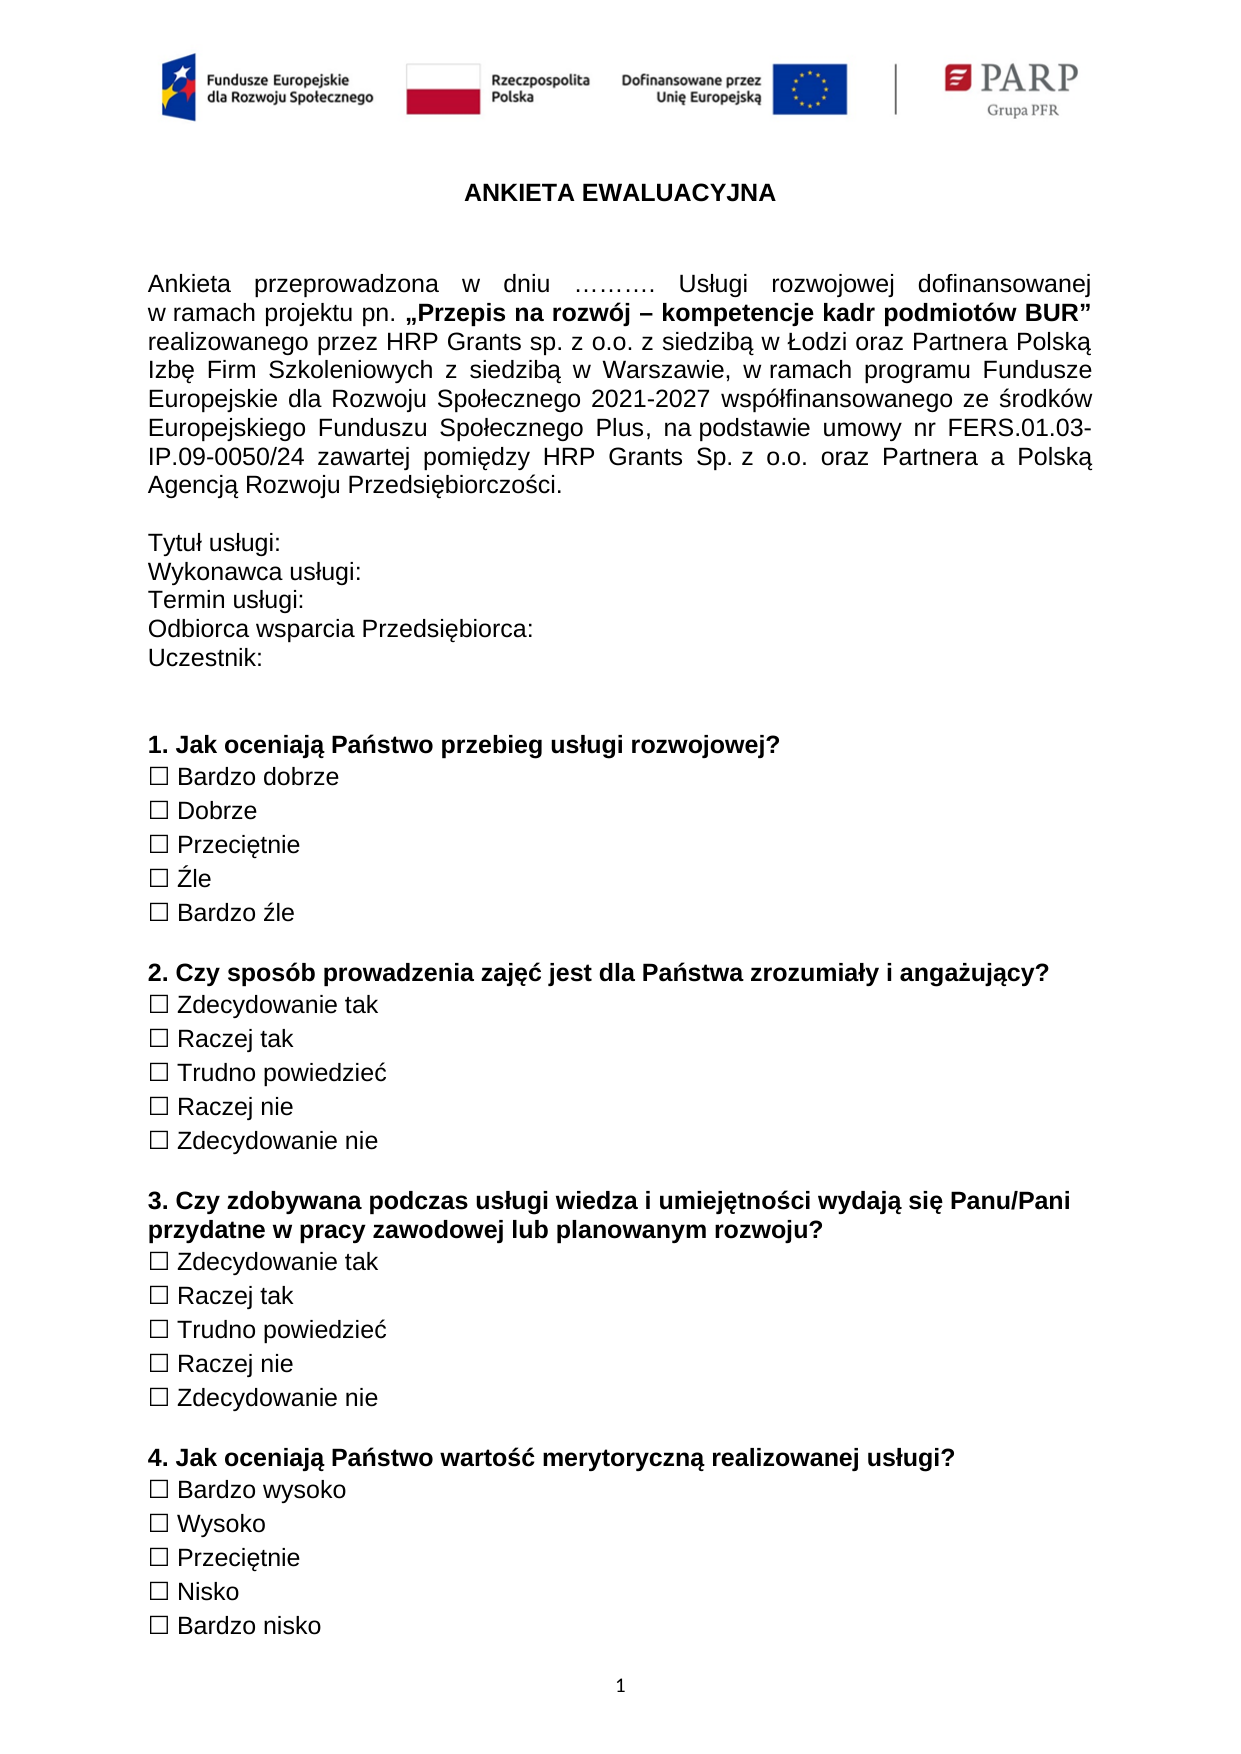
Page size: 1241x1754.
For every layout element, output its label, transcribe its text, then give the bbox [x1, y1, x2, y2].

text 3. Czy zdobywana podczas usługi wiedza i umiejętności wydają się Panu/Pani przydatne w pracy zawodowej lub planowanym rozwoju? ☐ Zdecydowanie tak ☐ Raczej tak ☐ Trudno powiedzieć ☐ Raczej nie ☐ Zdecydowanie nie [148, 1186, 1093, 1414]
text 4. Jak oceniają Państwo wartość merytoryczną realizowanej usługi? ☐ Bardzo wysoko ☐ Wysoko ☐ Przeciętnie ☐ Nisko ☐ Bardzo nisko [148, 1443, 1093, 1642]
text 2. Czy sposób prowadzenia zajęć jest dla Państwa zrozumiały i angażujący? ☐ Zdecydowanie tak ☐ Raczej tak ☐ Trudno powiedzieć ☐ Raczej nie ☐ Zdecydowanie nie [148, 958, 1093, 1157]
text Uczestnik: [148, 643, 1093, 672]
text 1. Jak oceniają Państwo przebieg usługi rozwojowej? ☐ Bardzo dobrze ☐ Dobrze ☐ Przeciętnie ☐ Źle ☐ Bardzo źle [148, 729, 1093, 929]
text ANKIETA EWALUACYJNA [148, 178, 1093, 207]
text Ankieta przeprowadzona w dniu ………. Usługi rozwojowej dofinansowanej w ramach projektu pn. „Przepis na rozwój – kompetencje kadr podmiotów BUR” realizowanego przez HRP Grants sp. z o.o. z siedzibą w Łodzi oraz Partnera Polską Izbę Firm Szkoleniowych z siedzibą w Warszawie, w ramach programu Fundusze Europejskie dla Rozwoju Społecznego 2021-2027 współfinansowanego ze środków Europejskiego Funduszu Społecznego Plus, na podstawie umowy nr FERS.01.03-IP.09-0050/24 zawartej pomiędzy HRP Grants Sp. z o.o. oraz Partnera a Polską Agencją Rozwoju Przedsiębiorczości. [148, 269, 1093, 499]
text Wykonawca usługi: [148, 557, 1093, 585]
picture [147, 44, 1093, 131]
text Odbiorca wsparcia Przedsiębiorca: [148, 614, 1093, 643]
text Tytuł usługi: [148, 528, 1093, 557]
text Termin usługi: [148, 585, 1093, 614]
